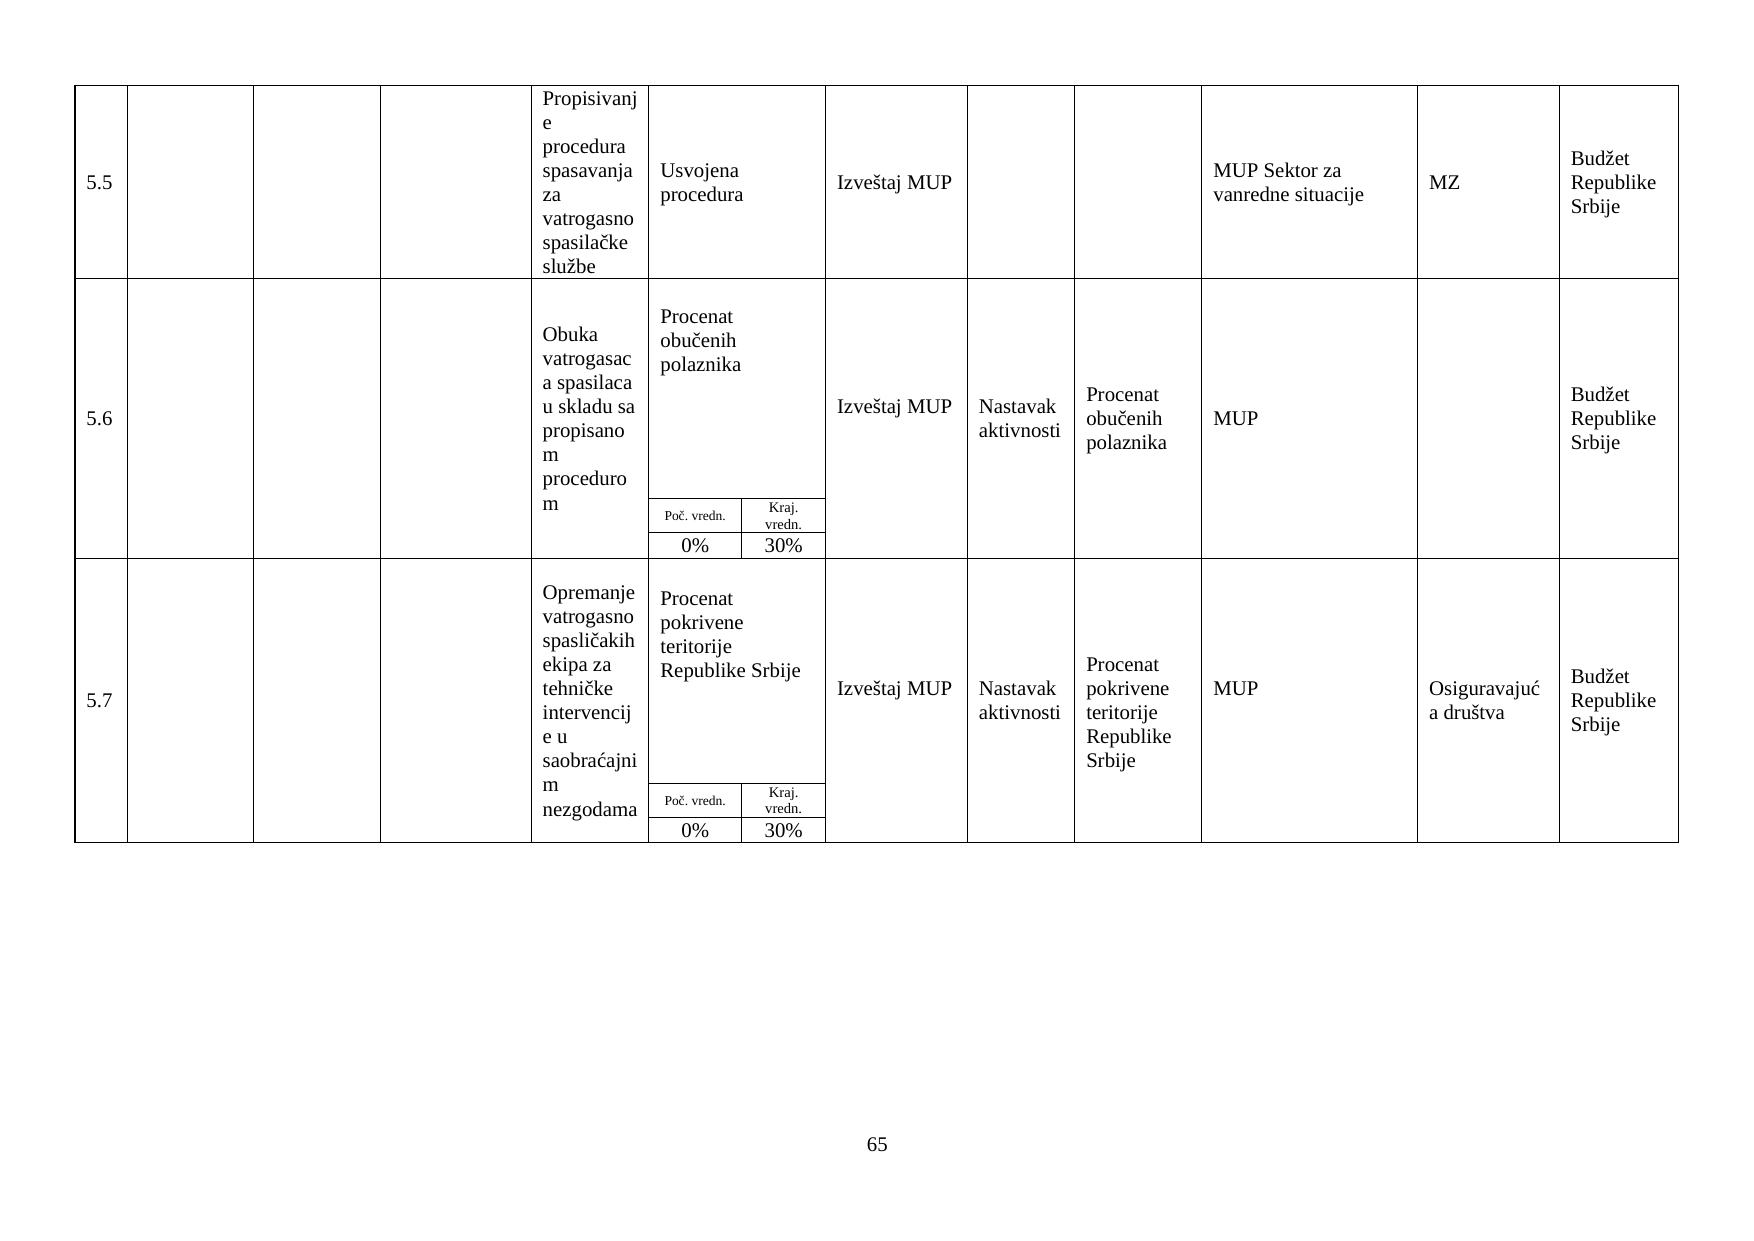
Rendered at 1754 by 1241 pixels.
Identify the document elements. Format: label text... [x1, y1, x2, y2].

table_cell Nastavak aktivnosti [968, 559, 1074, 842]
table_cell Procenat pokrivene teritorije Republike Srbije [1075, 559, 1201, 842]
table_cell Kraj. vredn. [742, 499, 825, 532]
table_cell Nastavak aktivnosti [968, 279, 1074, 557]
table_cell [254, 559, 380, 842]
table_cell Procenat pokrivene teritorije Republike Srbije [649, 559, 825, 782]
table_header [128, 86, 253, 278]
table_cell Procenat obučenih polaznika [649, 279, 825, 498]
table_cell Budžet Republike Srbije [1560, 559, 1678, 842]
table_header [254, 86, 380, 278]
table_cell [254, 279, 380, 557]
table_header Izveštaj MUP [826, 86, 967, 278]
table_cell Opremanje vatrogasno spasličakih ekipa za tehničke intervencije u saobraćajnim nezgodama [532, 559, 648, 842]
table_cell 30% [742, 818, 825, 842]
table_header [381, 86, 531, 278]
table_header [968, 86, 1074, 278]
table_cell [381, 559, 531, 842]
table_cell [128, 559, 253, 842]
table_cell Budžet Republike Srbije [1560, 279, 1678, 557]
table_cell Izveštaj MUP [826, 559, 967, 842]
table_cell Obuka vatrogasaca spasilaca u skladu sa propisanom procedurom [532, 279, 648, 557]
table_cell Izveštaj MUP [826, 279, 967, 557]
table_header [1075, 86, 1201, 278]
table_cell MUP [1202, 559, 1417, 842]
table_cell [1418, 279, 1559, 557]
table_header Budžet Republike Srbije [1560, 86, 1678, 278]
table_cell Procenat obučenih polaznika [1075, 279, 1201, 557]
table_cell MUP [1202, 279, 1417, 557]
table_cell Kraj. vredn. [742, 784, 825, 817]
table_cell [128, 279, 253, 557]
table_cell 5.6 [76, 279, 127, 557]
table_cell [381, 279, 531, 557]
table_cell 0% [649, 818, 741, 842]
table_cell Osiguravajuća društva [1418, 559, 1559, 842]
table_header Usvojena procedura [649, 86, 825, 278]
table_cell Poč. vredn. [649, 784, 741, 817]
table_cell 0% [649, 533, 741, 557]
table_header MUP Sektor za vanredne situacije [1202, 86, 1417, 278]
table_header 5.5 [76, 86, 127, 278]
table_cell 30% [742, 533, 825, 557]
table_header MZ [1418, 86, 1559, 278]
table_cell 5.7 [76, 559, 127, 842]
table_header Propisivanje procedura spasavanja za vatrogasno spasilačke službe [532, 86, 648, 278]
table_cell Poč. vredn. [649, 499, 741, 532]
